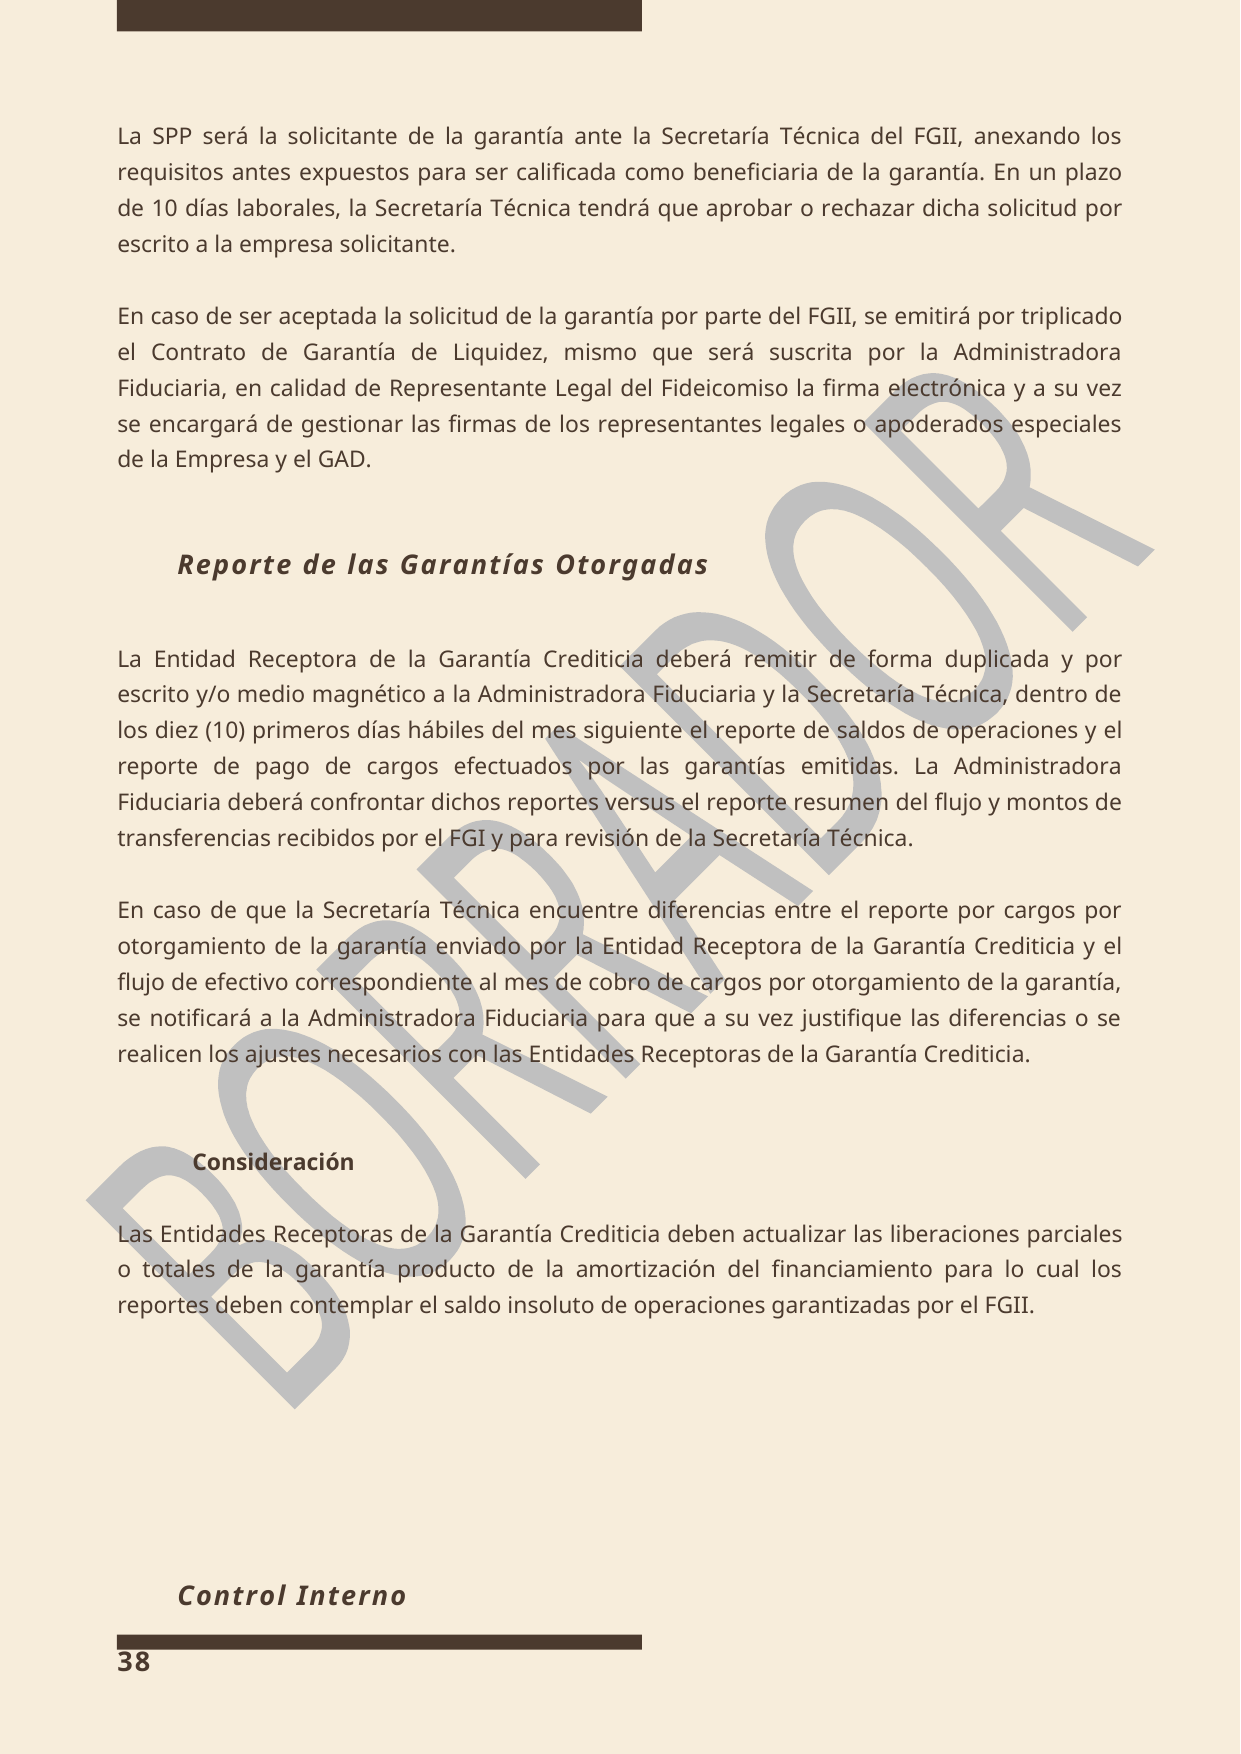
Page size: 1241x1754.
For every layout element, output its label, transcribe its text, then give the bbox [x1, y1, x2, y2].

subtitle Reporte de las Garantías Otorgadas [117, 545, 1123, 582]
text Consideración [192, 1146, 1123, 1177]
text En caso de que la Secretaría Técnica encuentre diferencias entre el reporte por cargos por otorgamiento de la garantía enviado por la Entidad Receptora de la Garantía Crediticia y el flujo de efectivo correspondiente al mes de cobro de cargos por otorgamiento de la garantía, se notificará a la Administradora Fiduciaria para que a su vez justifique las diferencias o se realicen los ajustes necesarios con las Entidades Receptoras de la Garantía Crediticia. [117, 894, 1123, 1069]
text La Entidad Receptora de la Garantía Crediticia deberá remitir de forma duplicada y por escrito y/o medio magnético a la Administradora Fiduciaria y la Secretaría Técnica, dentro de los diez (10) primeros días hábiles del mes siguiente el reporte de saldos de operaciones y el reporte de pago de cargos efectuados por las garantías emitidas. La Administradora Fiduciaria deberá confrontar dichos reportes versus el reporte resumen del flujo y montos de transferencias recibidos por el FGI y para revisión de la Secretaría Técnica. [117, 642, 1123, 853]
text En caso de ser aceptada la solicitud de la garantía por parte del FGII, se emitirá por triplicado el Contrato de Garantía de Liquidez, mismo que será suscrita por la Administradora Fiduciaria, en calidad de Representante Legal del Fideicomiso la firma electrónica y a su vez se encargará de gestionar las firmas de los representantes legales o apoderados especiales de la Empresa y el GAD. [117, 300, 1123, 475]
text La SPP será la solicitante de la garantía ante la Secretaría Técnica del FGII, anexando los requisitos antes expuestos para ser calificada como beneficiaria de la garantía. En un plazo de 10 días laborales, la Secretaría Técnica tendrá que aprobar o rechazar dicha solicitud por escrito a la empresa solicitante. [117, 120, 1123, 259]
subtitle Control Interno [117, 1577, 1123, 1614]
text Las Entidades Receptoras de la Garantía Crediticia deben actualizar las liberaciones parciales o totales de la garantía producto de la amortización del financiamiento para lo cual los reportes deben contemplar el saldo insoluto de operaciones garantizadas por el FGII. [117, 1217, 1123, 1321]
